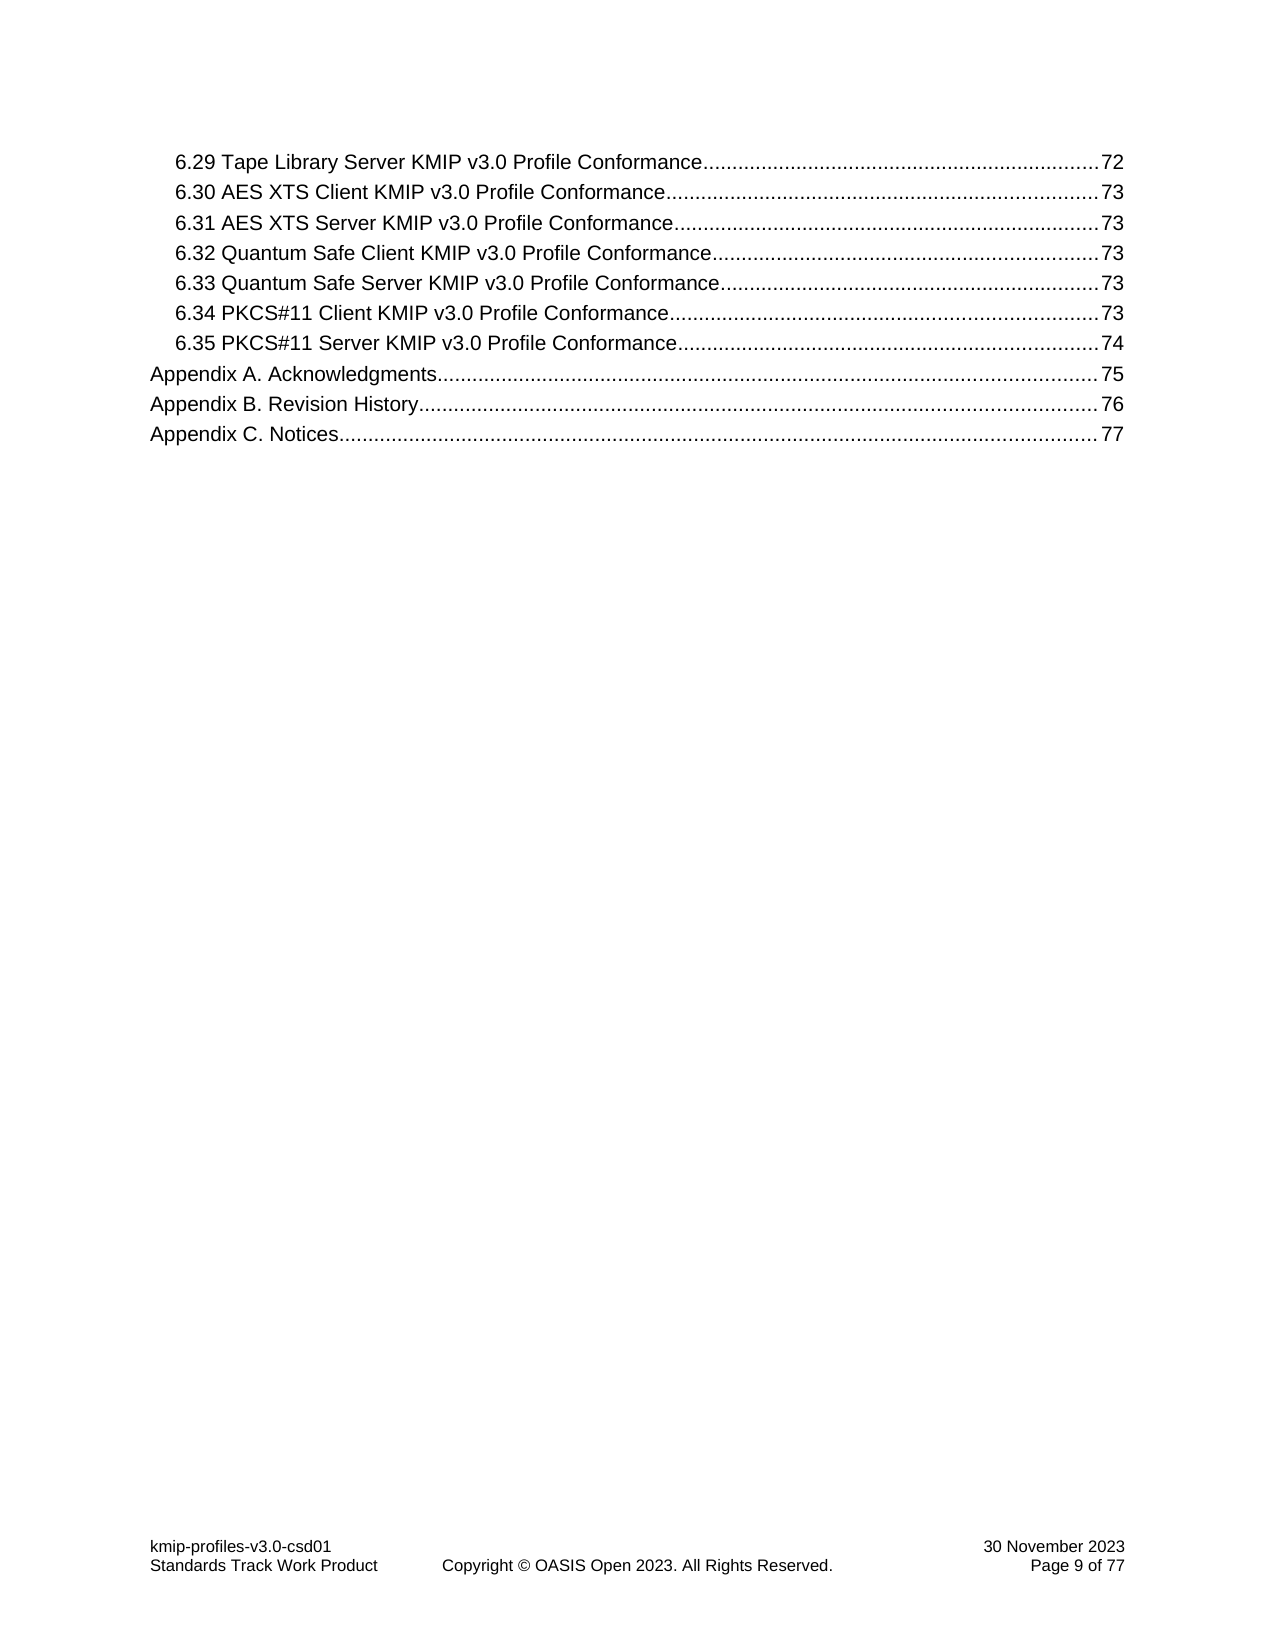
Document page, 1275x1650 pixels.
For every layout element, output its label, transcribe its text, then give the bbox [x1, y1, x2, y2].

text Appendix A. Acknowledgments 75 [150, 361, 1125, 385]
text Appendix C. Notices 77 [150, 422, 1125, 446]
text 6.31 AES XTS Server KMIP v3.0 Profile Conformance 73 [175, 210, 1125, 234]
text 6.30 AES XTS Client KMIP v3.0 Profile Conformance 73 [175, 180, 1125, 204]
text 6.35 PKCS#11 Server KMIP v3.0 Profile Conformance 74 [175, 331, 1125, 355]
text 6.29 Tape Library Server KMIP v3.0 Profile Conformance 72 [175, 150, 1125, 174]
text Appendix B. Revision History 76 [150, 392, 1125, 416]
text 6.32 Quantum Safe Client KMIP v3.0 Profile Conformance 73 [175, 241, 1125, 264]
text 6.34 PKCS#11 Client KMIP v3.0 Profile Conformance 73 [175, 301, 1125, 325]
text 6.33 Quantum Safe Server KMIP v3.0 Profile Conformance 73 [175, 271, 1125, 295]
